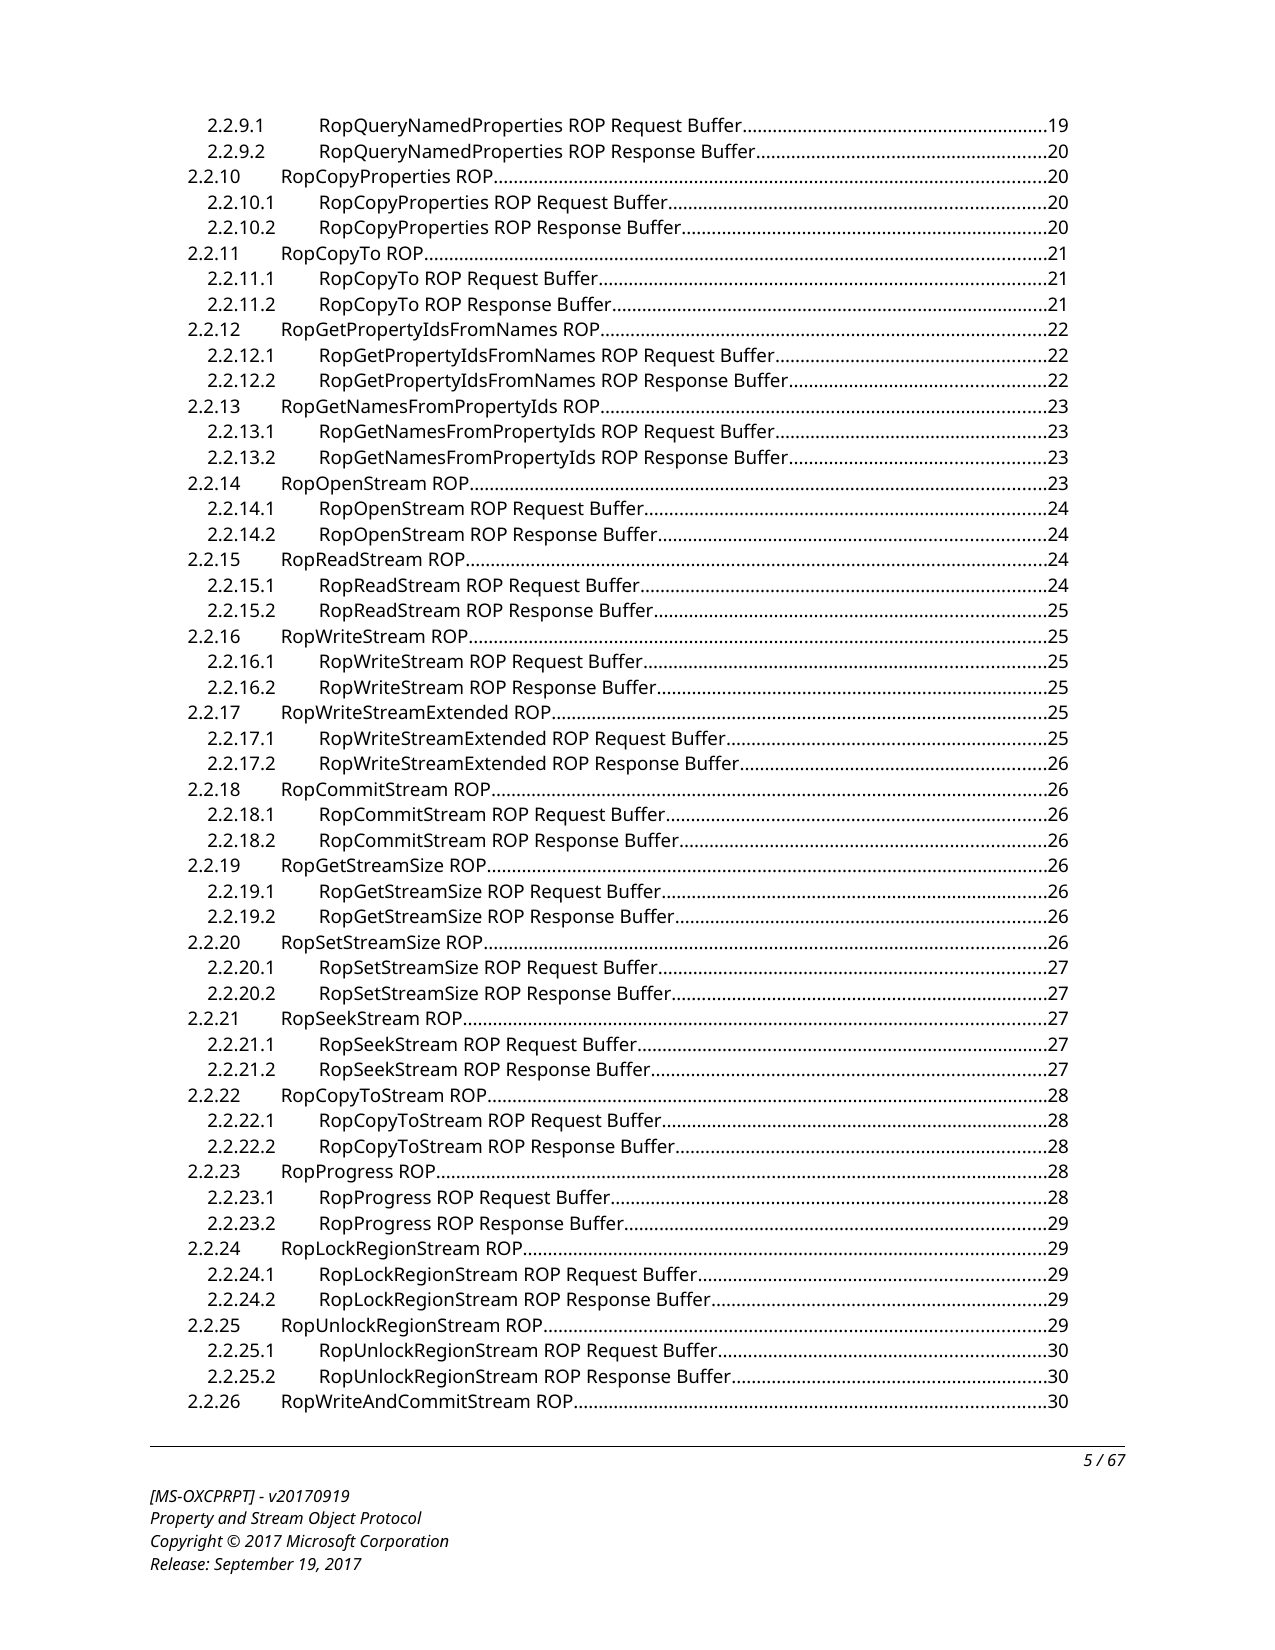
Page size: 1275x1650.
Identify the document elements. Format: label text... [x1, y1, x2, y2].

text 2.2.23 RopProgress ROP 28 [187, 1159, 1078, 1184]
text 2.2.12.2 RopGetPropertyIdsFromNames ROP Response Buffer 22 [207, 368, 1078, 393]
text 2.2.23.1 RopProgress ROP Request Buffer 28 [207, 1184, 1078, 1210]
text 2.2.12.1 RopGetPropertyIdsFromNames ROP Request Buffer 22 [207, 342, 1078, 368]
text 2.2.12 RopGetPropertyIdsFromNames ROP 22 [187, 317, 1078, 342]
text 2.2.14.2 RopOpenStream ROP Response Buffer 24 [207, 521, 1078, 546]
text 2.2.21.2 RopSeekStream ROP Response Buffer 27 [207, 1057, 1078, 1082]
text 2.2.14.1 RopOpenStream ROP Request Buffer 24 [207, 495, 1078, 521]
text 2.2.17.1 RopWriteStreamExtended ROP Request Buffer 25 [207, 725, 1078, 751]
text 2.2.17 RopWriteStreamExtended ROP 25 [187, 699, 1078, 725]
text 2.2.22.1 RopCopyToStream ROP Request Buffer 28 [207, 1108, 1078, 1133]
text 2.2.14 RopOpenStream ROP 23 [187, 470, 1078, 495]
text 2.2.20.1 RopSetStreamSize ROP Request Buffer 27 [207, 955, 1078, 980]
text 2.2.22 RopCopyToStream ROP 28 [187, 1082, 1078, 1108]
text 2.2.19 RopGetStreamSize ROP 26 [187, 853, 1078, 878]
text 2.2.19.1 RopGetStreamSize ROP Request Buffer 26 [207, 878, 1078, 904]
text 2.2.20 RopSetStreamSize ROP 26 [187, 929, 1078, 955]
text 2.2.25.2 RopUnlockRegionStream ROP Response Buffer 30 [207, 1363, 1078, 1388]
text 2.2.21 RopSeekStream ROP 27 [187, 1006, 1078, 1031]
text 2.2.15.2 RopReadStream ROP Response Buffer 25 [207, 597, 1078, 623]
text 2.2.11 RopCopyTo ROP 21 [187, 240, 1078, 266]
text 2.2.17.2 RopWriteStreamExtended ROP Response Buffer 26 [207, 751, 1078, 776]
text 2.2.24.1 RopLockRegionStream ROP Request Buffer 29 [207, 1261, 1078, 1286]
text 2.2.13 RopGetNamesFromPropertyIds ROP 23 [187, 393, 1078, 419]
text 2.2.11.1 RopCopyTo ROP Request Buffer 21 [207, 266, 1078, 291]
text 2.2.22.2 RopCopyToStream ROP Response Buffer 28 [207, 1133, 1078, 1159]
text 2.2.18.1 RopCommitStream ROP Request Buffer 26 [207, 802, 1078, 827]
text 2.2.19.2 RopGetStreamSize ROP Response Buffer 26 [207, 904, 1078, 929]
text 2.2.13.2 RopGetNamesFromPropertyIds ROP Response Buffer 23 [207, 444, 1078, 470]
text 2.2.9.1 RopQueryNamedProperties ROP Request Buffer 19 [207, 112, 1078, 138]
text 2.2.18.2 RopCommitStream ROP Response Buffer 26 [207, 827, 1078, 853]
text 2.2.25 RopUnlockRegionStream ROP 29 [187, 1312, 1078, 1337]
text 2.2.18 RopCommitStream ROP 26 [187, 776, 1078, 802]
text 2.2.11.2 RopCopyTo ROP Response Buffer 21 [207, 291, 1078, 317]
text 2.2.10.1 RopCopyProperties ROP Request Buffer 20 [207, 189, 1078, 214]
text 2.2.24.2 RopLockRegionStream ROP Response Buffer 29 [207, 1286, 1078, 1312]
text 2.2.9.2 RopQueryNamedProperties ROP Response Buffer 20 [207, 138, 1078, 163]
text 2.2.20.2 RopSetStreamSize ROP Response Buffer 27 [207, 980, 1078, 1006]
text 2.2.10.2 RopCopyProperties ROP Response Buffer 20 [207, 214, 1078, 240]
text 2.2.15.1 RopReadStream ROP Request Buffer 24 [207, 572, 1078, 597]
text 2.2.16.1 RopWriteStream ROP Request Buffer 25 [207, 648, 1078, 674]
text 2.2.21.1 RopSeekStream ROP Request Buffer 27 [207, 1031, 1078, 1057]
text 2.2.15 RopReadStream ROP 24 [187, 546, 1078, 572]
text 2.2.10 RopCopyProperties ROP 20 [187, 163, 1078, 189]
text 2.2.23.2 RopProgress ROP Response Buffer 29 [207, 1210, 1078, 1235]
text 2.2.16 RopWriteStream ROP 25 [187, 623, 1078, 648]
text 2.2.13.1 RopGetNamesFromPropertyIds ROP Request Buffer 23 [207, 419, 1078, 444]
text 2.2.16.2 RopWriteStream ROP Response Buffer 25 [207, 674, 1078, 699]
text 2.2.26 RopWriteAndCommitStream ROP 30 [187, 1388, 1078, 1414]
text 2.2.24 RopLockRegionStream ROP 29 [187, 1235, 1078, 1261]
text 2.2.25.1 RopUnlockRegionStream ROP Request Buffer 30 [207, 1337, 1078, 1363]
